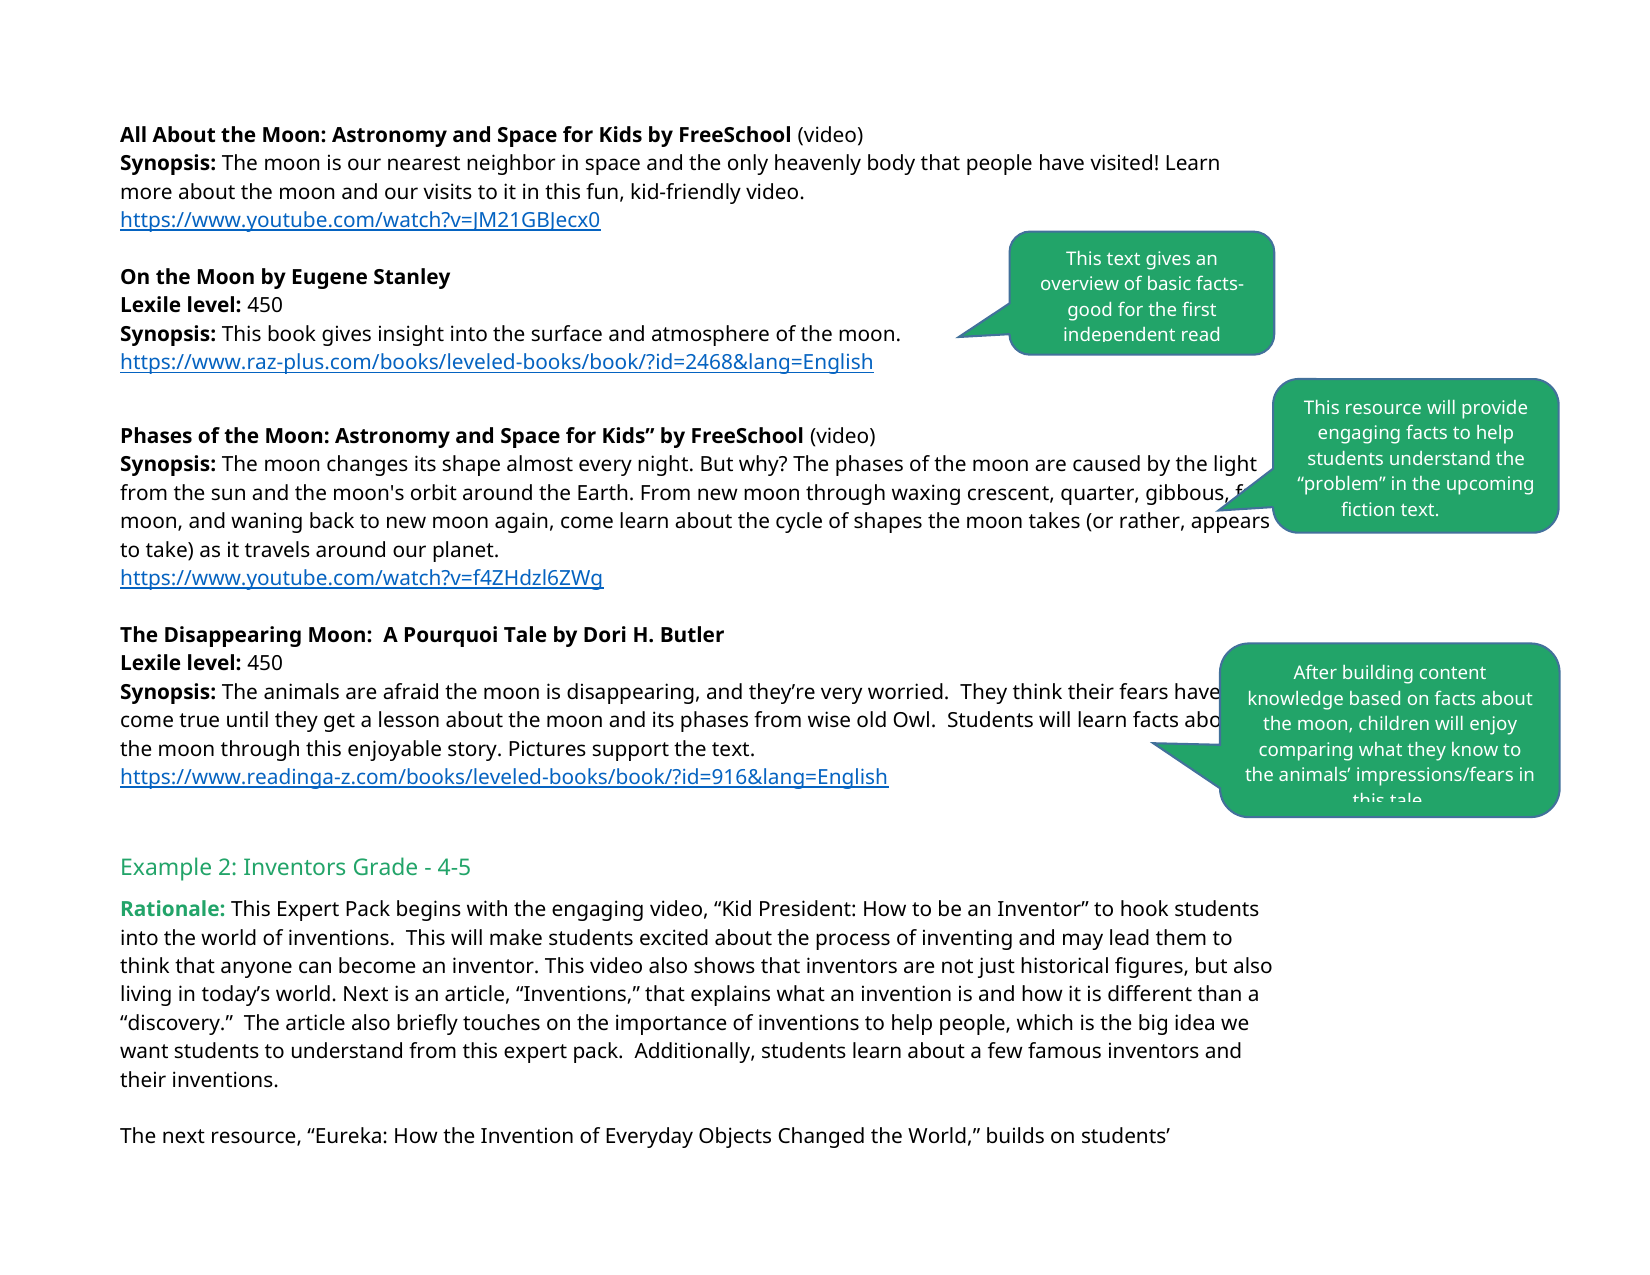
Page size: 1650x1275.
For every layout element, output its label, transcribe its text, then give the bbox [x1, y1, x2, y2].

text On the Moon by Eugene Stanley [120, 262, 1008, 291]
text https://www.readinga-z.com/books/leveled-books/book/?id=916&lang=English [120, 762, 1219, 791]
text https://www.youtube.com/watch?v=JM21GBJecx0 [120, 205, 1275, 234]
text Synopsis: The moon changes its shape almost every night. But why? The phases of the moon are caused by the light from the sun and the moon's orbit around the Earth. From new moon through waxing crescent, quarter, gibbous, full moon, and waning back to new moon again, come learn about the cycle of shapes the moon takes (or rather, appears to take) as it travels around our planet. [120, 449, 1275, 563]
text Synopsis: This book gives insight into the surface and atmosphere of the moon. [120, 319, 1012, 347]
text Lexile level: 450 [120, 291, 1008, 319]
text Rationale: This Expert Pack begins with the engaging video, “Kid President: How to be an Inventor” to hook students into the world of inventions. This will make students excited about the process of inventing and may lead them to think that anyone can become an inventor. This video also shows that inventors are not just historical figures, but also living in today’s world. Next is an article, “Inventions,” that explains what an invention is and how it is different than a “discovery.” The article also briefly touches on the importance of inventions to help people, which is the big idea we want students to understand from this expert pack. Additionally, students learn about a few famous inventors and their inventions. [120, 894, 1275, 1093]
text https://www.youtube.com/watch?v=f4ZHdzl6ZWg [120, 563, 1275, 592]
text Phases of the Moon: Astronomy and Space for Kids” by FreeSchool (video) [120, 421, 1272, 449]
text Lexile level: 450 [120, 648, 1230, 677]
text Synopsis: The animals are afraid the moon is disappearing, and they’re very worried. They think their fears have come true until they get a lesson about the moon and its phases from wise old Owl. Students will learn facts about the moon through this enjoyable story. Pictures support the text. [120, 677, 1218, 762]
text https://www.raz-plus.com/books/leveled-books/book/?id=2468&lang=English [120, 347, 1275, 376]
text Synopsis: The moon is our nearest neighbor in space and the only heavenly body that people have visited! Learn more about the moon and our visits to it in this fun, kid-friendly video. [120, 148, 1275, 205]
text Example 2: Inventors Grade - 4-5 [120, 850, 1275, 882]
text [120, 1122, 1275, 1150]
text The Disappearing Moon: A Pourquoi Tale by Dori H. Butler [120, 620, 1275, 648]
text All About the Moon: Astronomy and Space for Kids by FreeSchool (video) [120, 120, 1275, 148]
